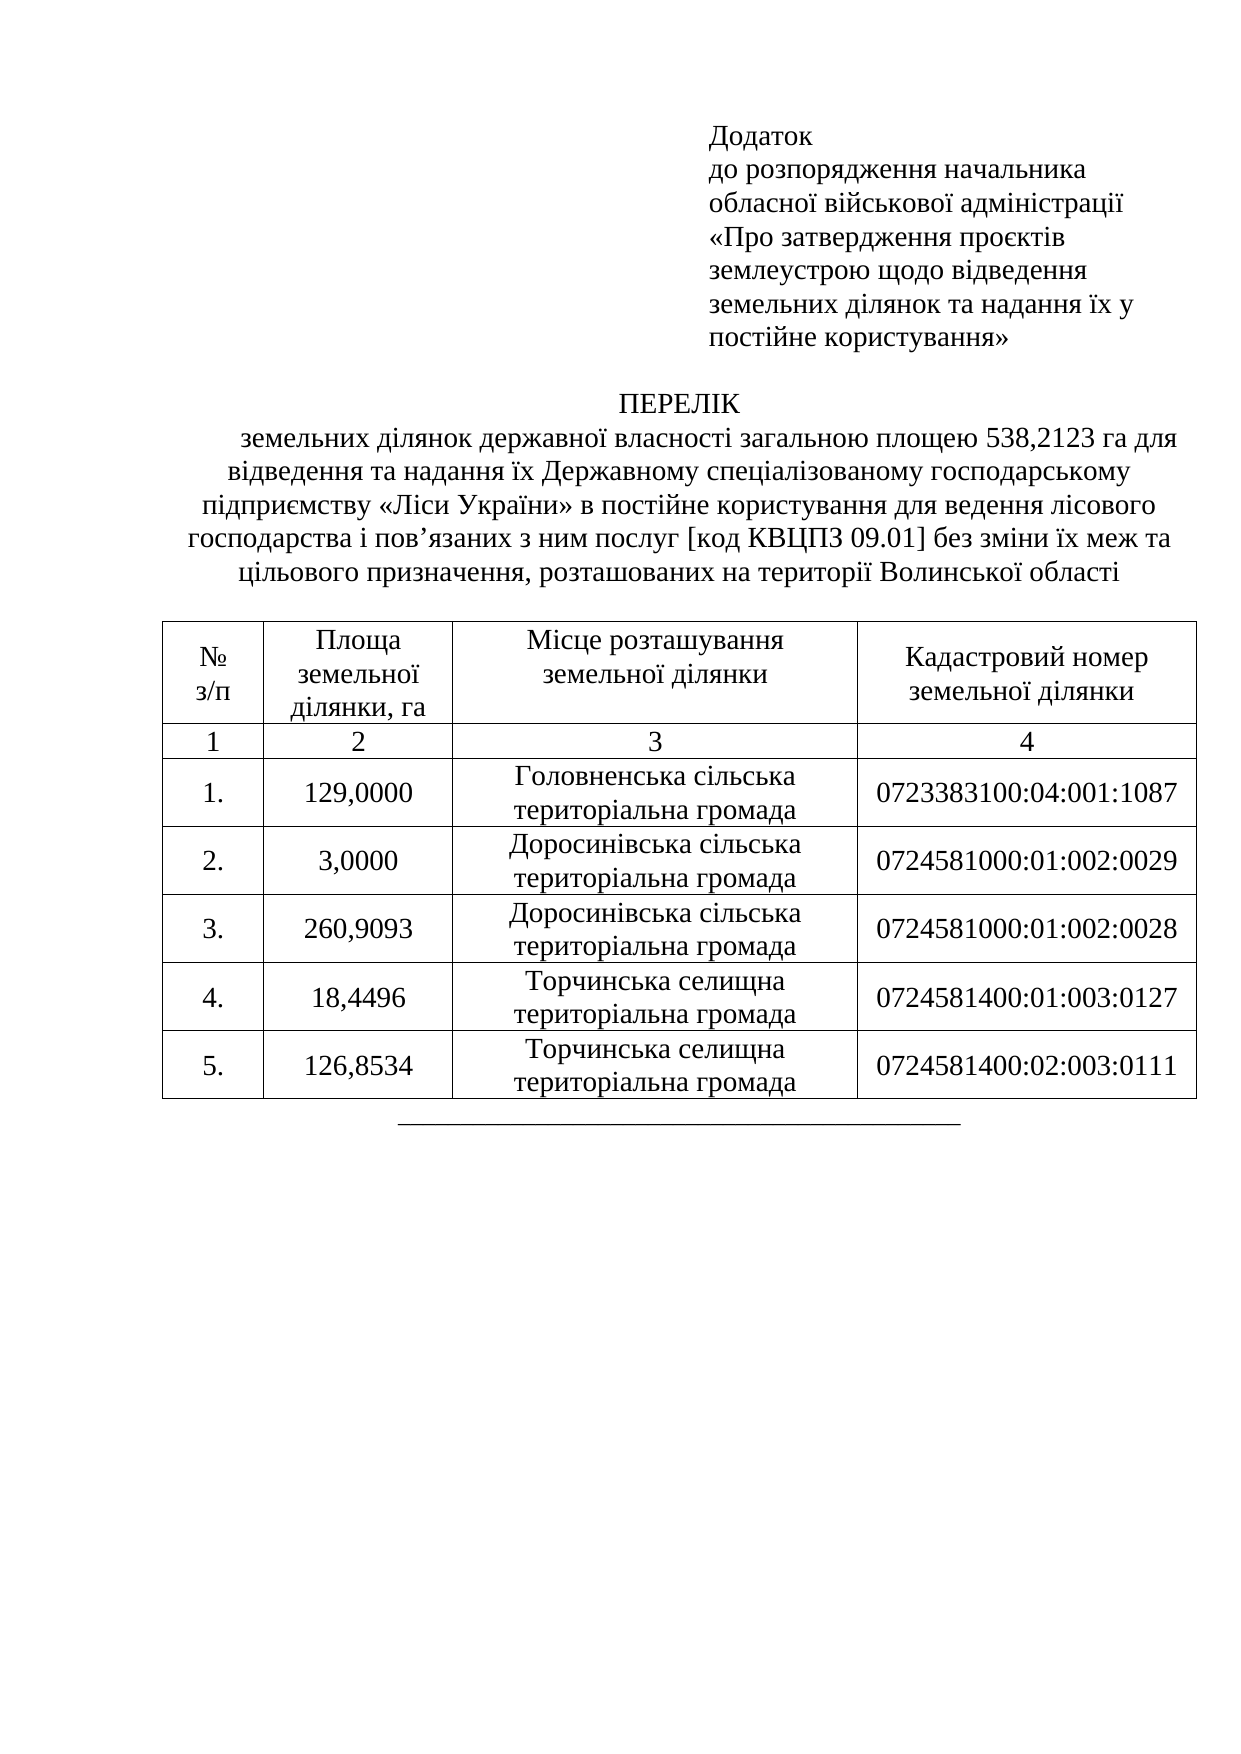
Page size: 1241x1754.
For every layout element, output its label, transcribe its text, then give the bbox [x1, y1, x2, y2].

table_cell Торчинська селищна територіальна громада [453, 1031, 857, 1098]
table_cell 0723383100:04:001:1087 [858, 759, 1196, 826]
table_cell 3. [163, 895, 263, 962]
table_cell 18,4496 [264, 963, 452, 1030]
table_cell Торчинська селищна територіальна громада [453, 963, 857, 1030]
text ПЕРЕЛІК [177, 386, 1181, 420]
table_cell 126,8534 [264, 1031, 452, 1098]
table_cell 5. [163, 1031, 263, 1098]
table_cell 2 [264, 724, 452, 757]
table_cell 4 [858, 724, 1196, 757]
table_cell 3 [453, 724, 857, 757]
table_cell 0724581000:01:002:0029 [858, 827, 1196, 894]
text до розпорядження начальника [709, 152, 1181, 185]
table_cell Доросинівська сільська територіальна громада [453, 827, 857, 894]
table_cell 0724581400:01:003:0127 [858, 963, 1196, 1030]
table_header № з/п [163, 622, 263, 723]
table_cell 260,9093 [264, 895, 452, 962]
table_cell 3,0000 [264, 827, 452, 894]
table_header Місце розташування земельної ділянки [453, 622, 857, 723]
table_cell 4. [163, 963, 263, 1030]
text земельних ділянок державної власності загальною площею 538,2123 га для відведення та надання їх Державному спеціалізованому господарському підприємству «Ліси України» в постійне користування для ведення лісового господарства і пов’язаних з ним послуг [код КВЦПЗ 09.01] без зміни їх меж та цільового призначення, розташованих на території Волинської області [177, 420, 1181, 588]
table_cell 0724581000:01:002:0028 [858, 895, 1196, 962]
text обласної військової адміністрації [709, 185, 1181, 219]
text «Про затвердження проєктів землеустрою щодо відведення земельних ділянок та надання їх у постійне користування» [709, 219, 1196, 353]
table_header Кадастровий номер земельної ділянки [858, 622, 1196, 723]
table_cell Головненська сільська територіальна громада [453, 759, 857, 826]
table_cell 129,0000 [264, 759, 452, 826]
table_cell 1 [163, 724, 263, 757]
table_cell 1. [163, 759, 263, 826]
table_cell 0724581400:02:003:0111 [858, 1031, 1196, 1098]
table_cell Доросинівська сільська територіальна громада [453, 895, 857, 962]
text _____________________________________________ [177, 1099, 1181, 1128]
text Додаток [709, 118, 1181, 152]
table_cell 2. [163, 827, 263, 894]
table_header Площа земельної ділянки, га [264, 622, 452, 723]
